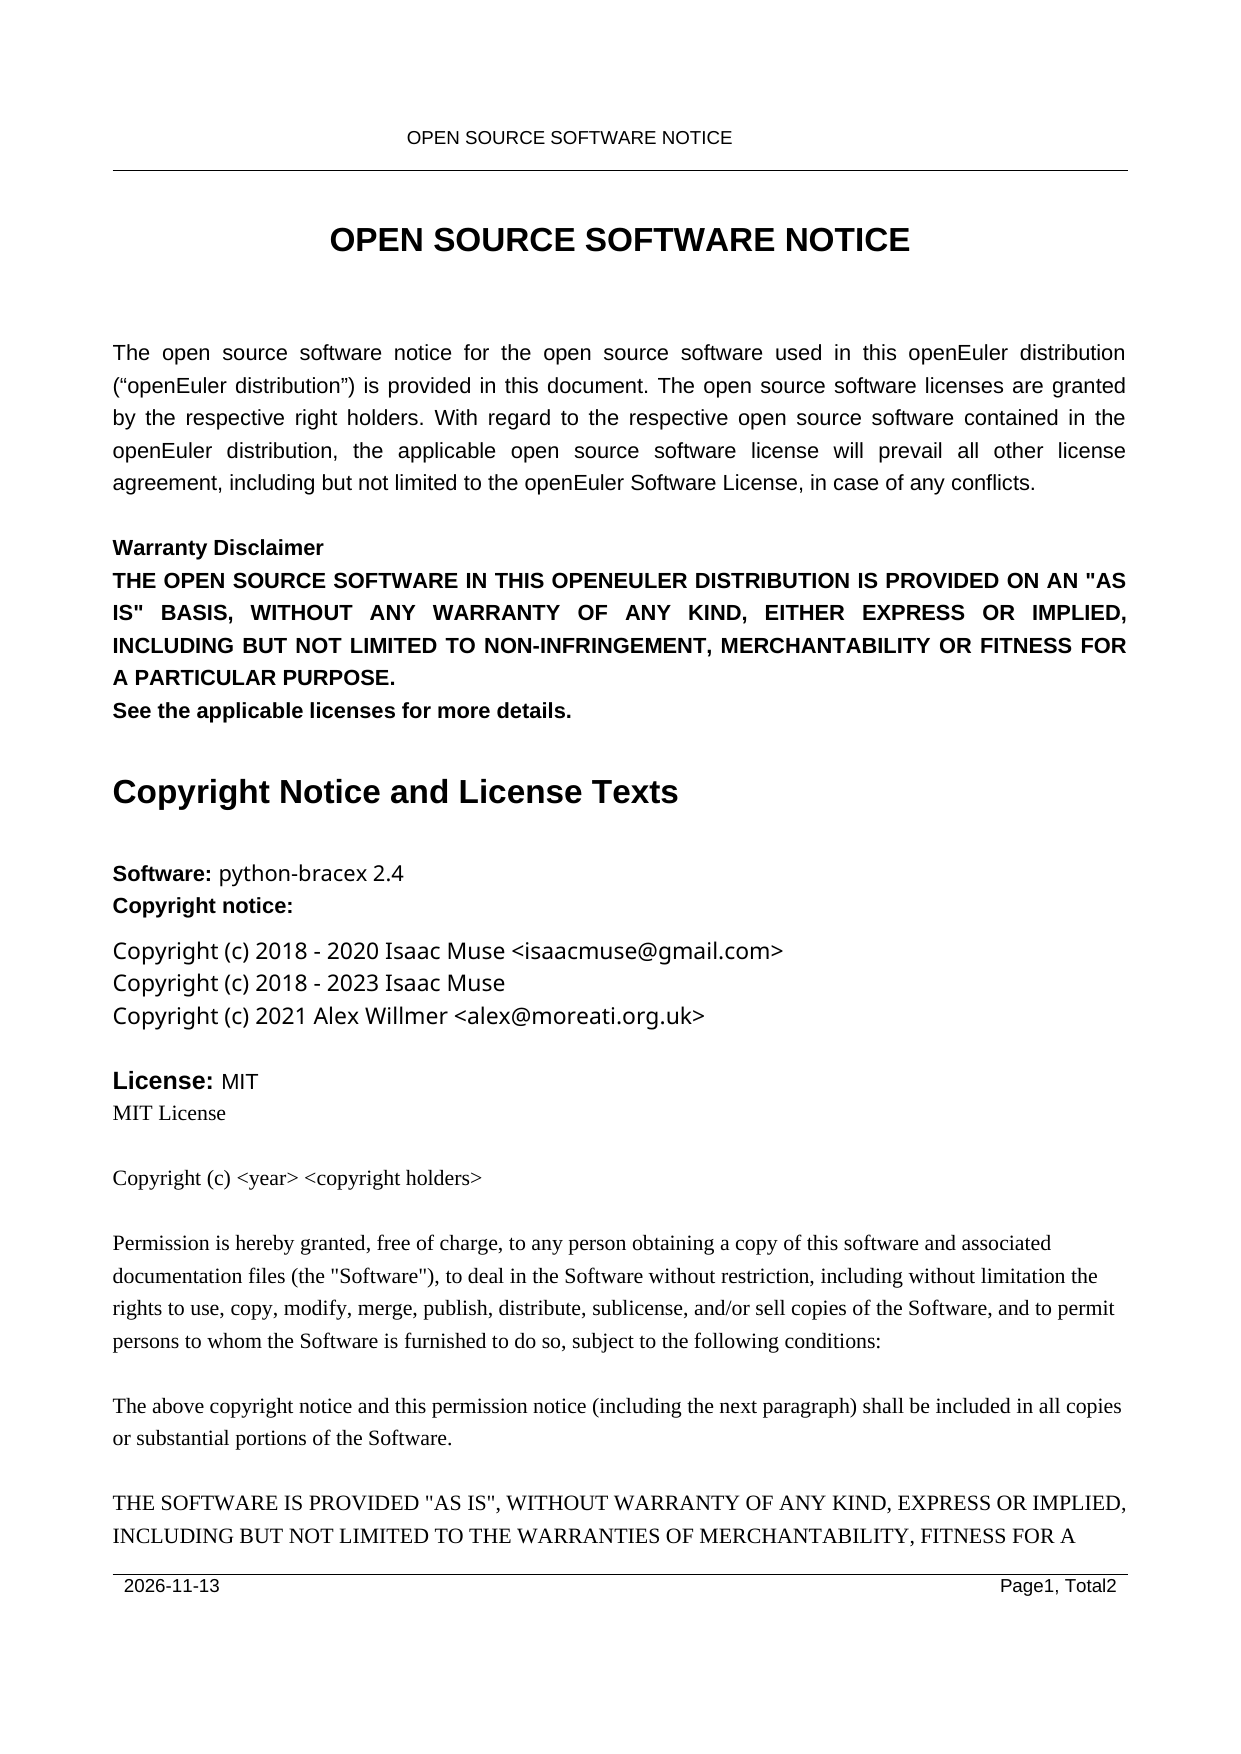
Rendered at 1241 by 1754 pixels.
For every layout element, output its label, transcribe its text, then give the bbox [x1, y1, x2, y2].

text Copyright (c) 2018 - 2020 Isaac Muse <isaacmuse@gmail.com> Copyright (c) 2018 - 2023 Isaac Muse Copyright (c) 2021 Alex Willmer <alex@moreati.org.uk> [112, 934, 1128, 1064]
text Copyright Notice and License Texts [112, 759, 1128, 824]
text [112, 1096, 1128, 1551]
text License: MIT [112, 1064, 1128, 1096]
title Software: python-bracex 2.4 [112, 856, 1128, 889]
text The open source software notice for the open source software used in this openEuler distribution (“openEuler distribution”) is provided in this document. The open source software licenses are granted by the respective right holders. With regard to the respective open source software contained in the openEuler distribution, the applicable open source software license will prevail all other license agreement, including but not limited to the openEuler Software License, in case of any conflicts. [112, 336, 1128, 499]
text THE OPEN SOURCE SOFTWARE IN THIS OPENEULER DISTRIBUTION IS PROVIDED ON AN "AS IS" BASIS, WITHOUT ANY WARRANTY OF ANY KIND, EITHER EXPRESS OR IMPLIED, INCLUDING BUT NOT LIMITED TO NON-INFRINGEMENT, MERCHANTABILITY OR FITNESS FOR A PARTICULAR PURPOSE. See the applicable licenses for more details. [112, 564, 1128, 726]
text Warranty Disclaimer [112, 531, 1128, 564]
text Copyright notice: [112, 889, 1128, 921]
text OPEN SOURCE SOFTWARE NOTICE [112, 206, 1128, 271]
